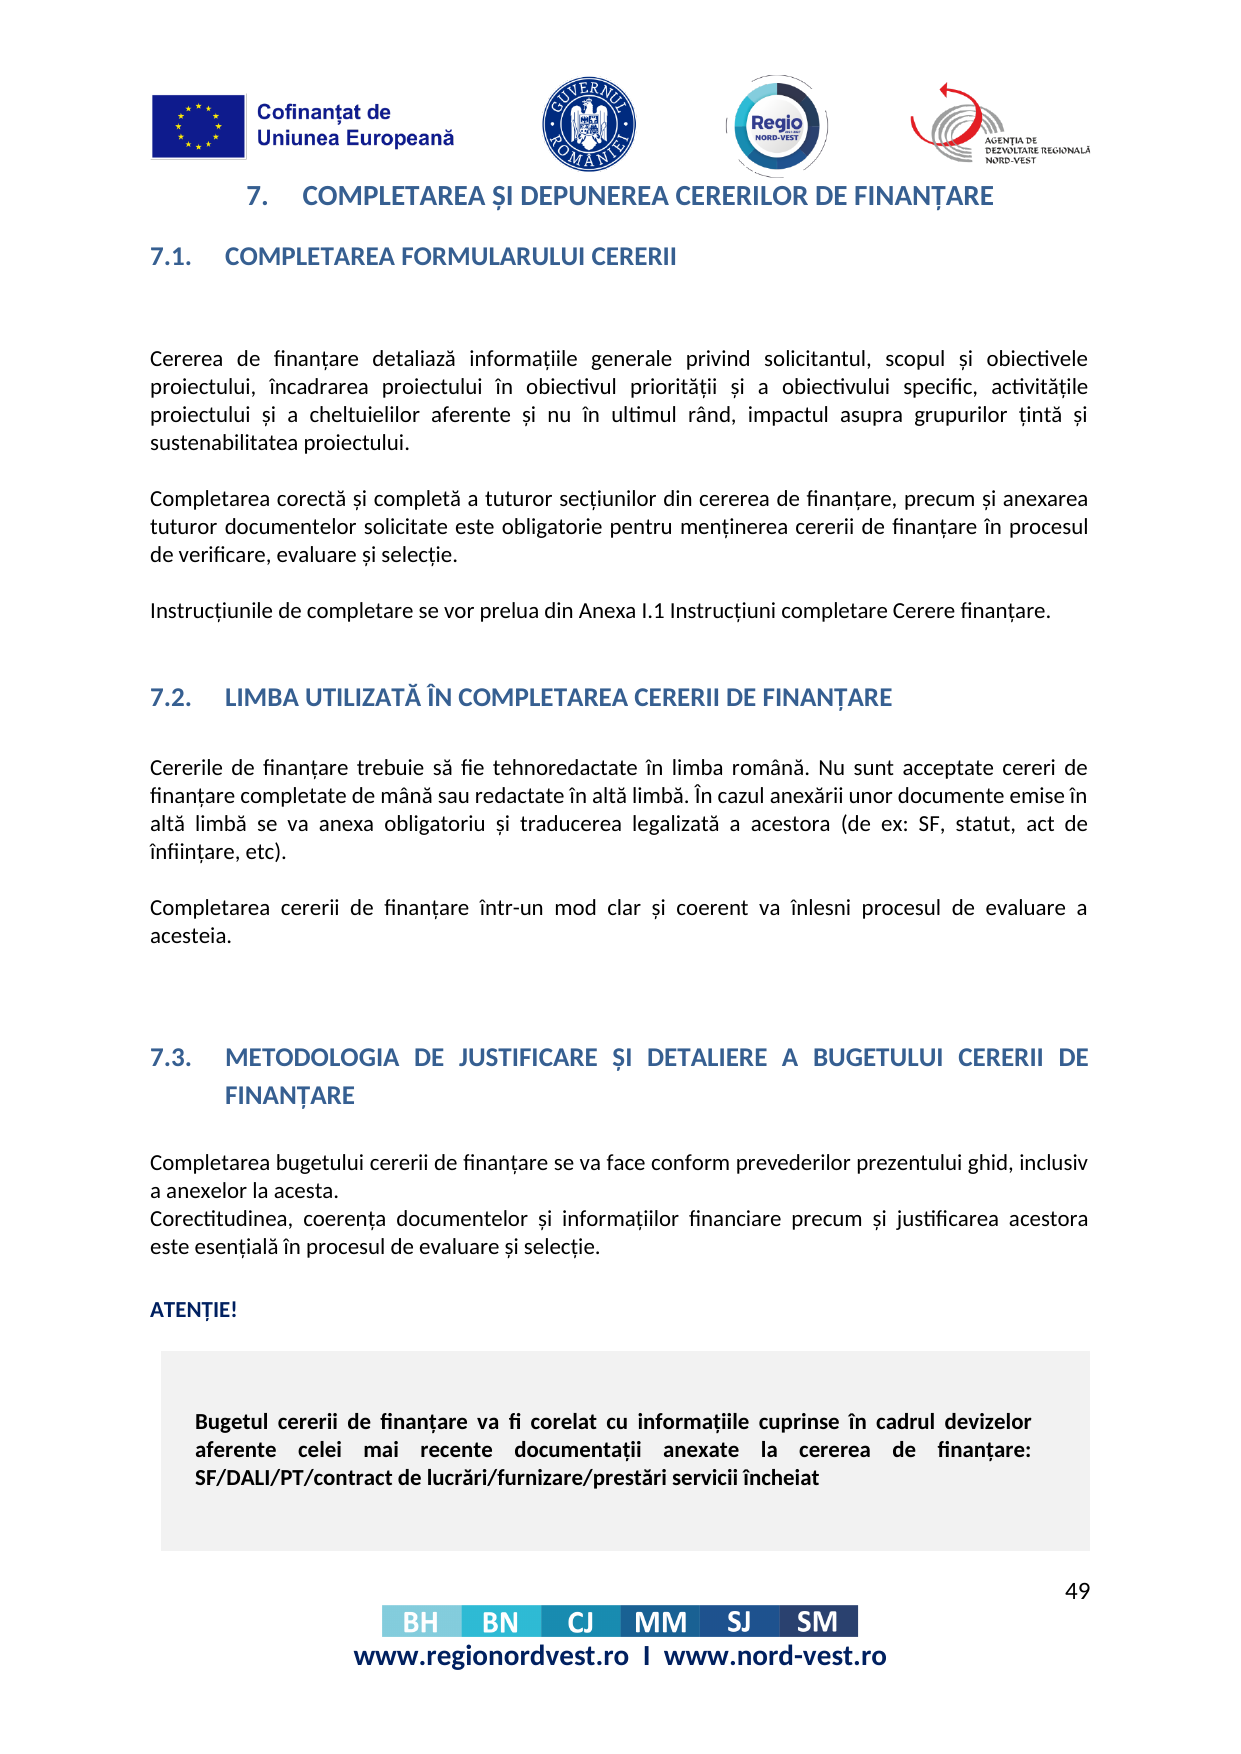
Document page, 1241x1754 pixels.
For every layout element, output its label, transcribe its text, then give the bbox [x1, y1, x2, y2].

text Cererile de finanțare trebuie să fie tehnoredactate în limba română. Nu sunt acceptate cereri de finanțare completate de mână sau redactate în altă limbă. În cazul anexării unor documente emise în altă limbă se va anexa obligatoriu și traducerea legalizată a acestora (de ex: SF, statut, act de înființare, etc). [150, 753, 1090, 865]
text ATENȚIE! [150, 1295, 1090, 1323]
text Cererea de finanțare detaliază informațiile generale privind solicitantul, scopul și obiectivele proiectului, încadrarea proiectului în obiectivul priorității și a obiectivului specific, activitățile proiectului și a cheltuielilor aferente și nu în ultimul rând, impactul asupra grupurilor țintă și sustenabilitatea proiectului. [150, 344, 1090, 456]
subtitle COMPLETAREA FORMULARULUI CERERII [150, 239, 1090, 272]
subtitle COMPLETAREA ȘI DEPUNEREA CERERILOR DE FINANȚARE [150, 178, 1090, 213]
table_header [161, 1351, 1090, 1551]
picture [382, 1605, 859, 1637]
text Completarea cererii de finanțare într-un mod clar și coerent va înlesni procesul de evaluare a acesteia. [150, 893, 1090, 949]
subtitle LIMBA UTILIZATĂ ÎN COMPLETAREA CERERII DE FINANȚARE [150, 680, 1090, 713]
text Instrucțiunile de completare se vor prelua din Anexa I.1 Instrucțiuni completare Cerere finanțare. [150, 596, 1090, 624]
text Corectitudinea, coerența documentelor și informațiilor financiare precum și justificarea acestora este esențială în procesul de evaluare și selecție. [150, 1204, 1090, 1260]
text Completarea corectă și completă a tuturor secțiunilor din cererea de finanțare, precum și anexarea tuturor documentelor solicitate este obligatorie pentru menținerea cererii de finanțare în procesul de verificare, evaluare și selecție. [150, 484, 1090, 568]
picture [150, 75, 1091, 178]
text Completarea bugetului cererii de finanțare se va face conform prevederilor prezentului ghid, inclusiv a anexelor la acesta. [150, 1148, 1090, 1204]
subtitle METODOLOGIA DE JUSTIFICARE ȘI DETALIERE A BUGETULUI CERERII DE FINANȚARE [150, 1040, 1090, 1111]
